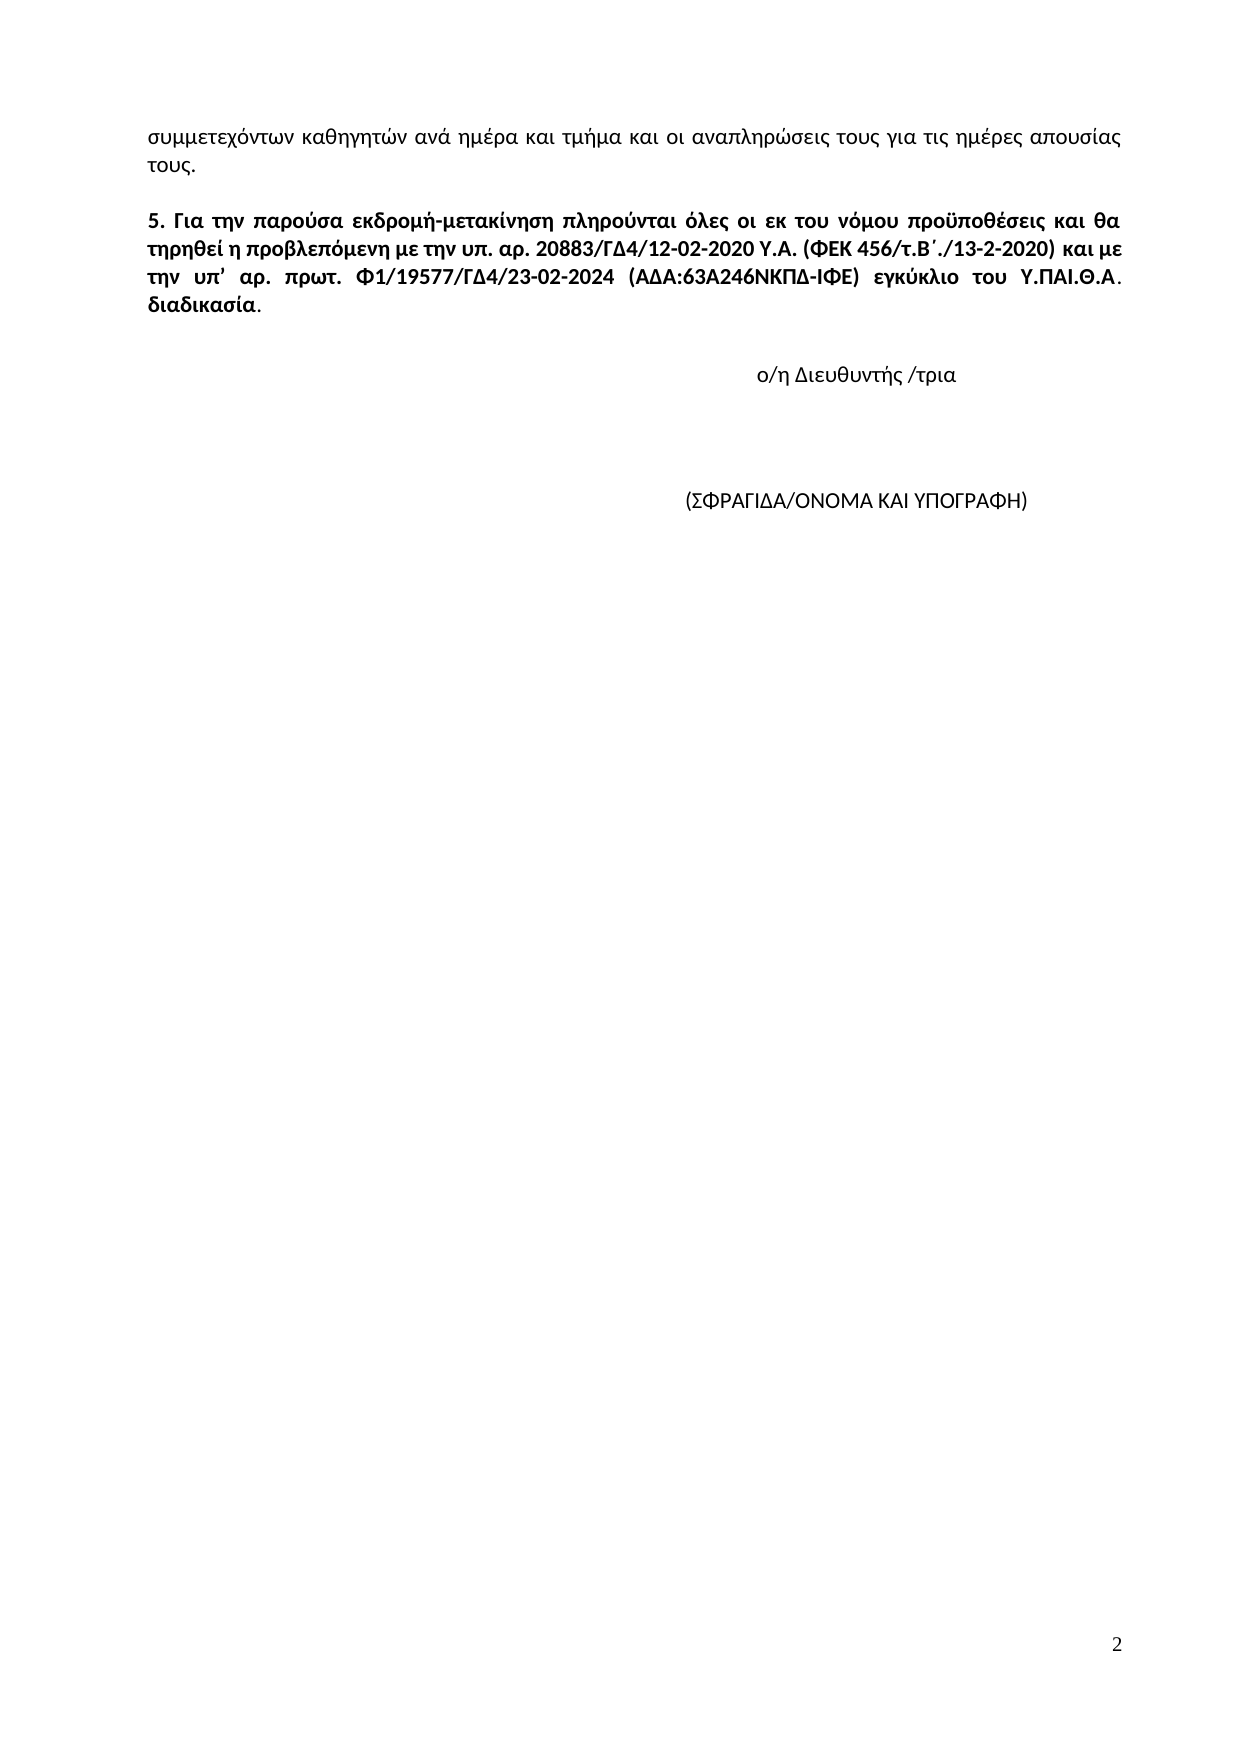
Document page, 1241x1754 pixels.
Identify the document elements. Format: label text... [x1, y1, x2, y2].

text 5. Για την παρούσα εκδρομή-μετακίνηση πληρούνται όλες οι εκ του νόμου προϋποθέσεις και θα τηρηθεί η προβλεπόμενη με την υπ. αρ. 20883/ΓΔ4/12-02-2020 Υ.Α. (ΦΕΚ 456/τ.Β΄./13-2-2020) και με την υπ’ αρ. πρωτ. Φ1/19577/ΓΔ4/23-02-2024 (ΑΔΑ:63Α246ΝΚΠΔ-ΙΦΕ) εγκύκλιο του Υ.ΠΑΙ.Θ.Α. διαδικασία. [148, 206, 1122, 318]
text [148, 122, 1122, 178]
text ο/η Διευθυντής /τρια [148, 360, 1122, 388]
text (ΣΦΡΑΓΙΔΑ/ΟΝΟΜΑ ΚΑΙ ΥΠΟΓΡΑΦΗ) [148, 486, 1122, 514]
